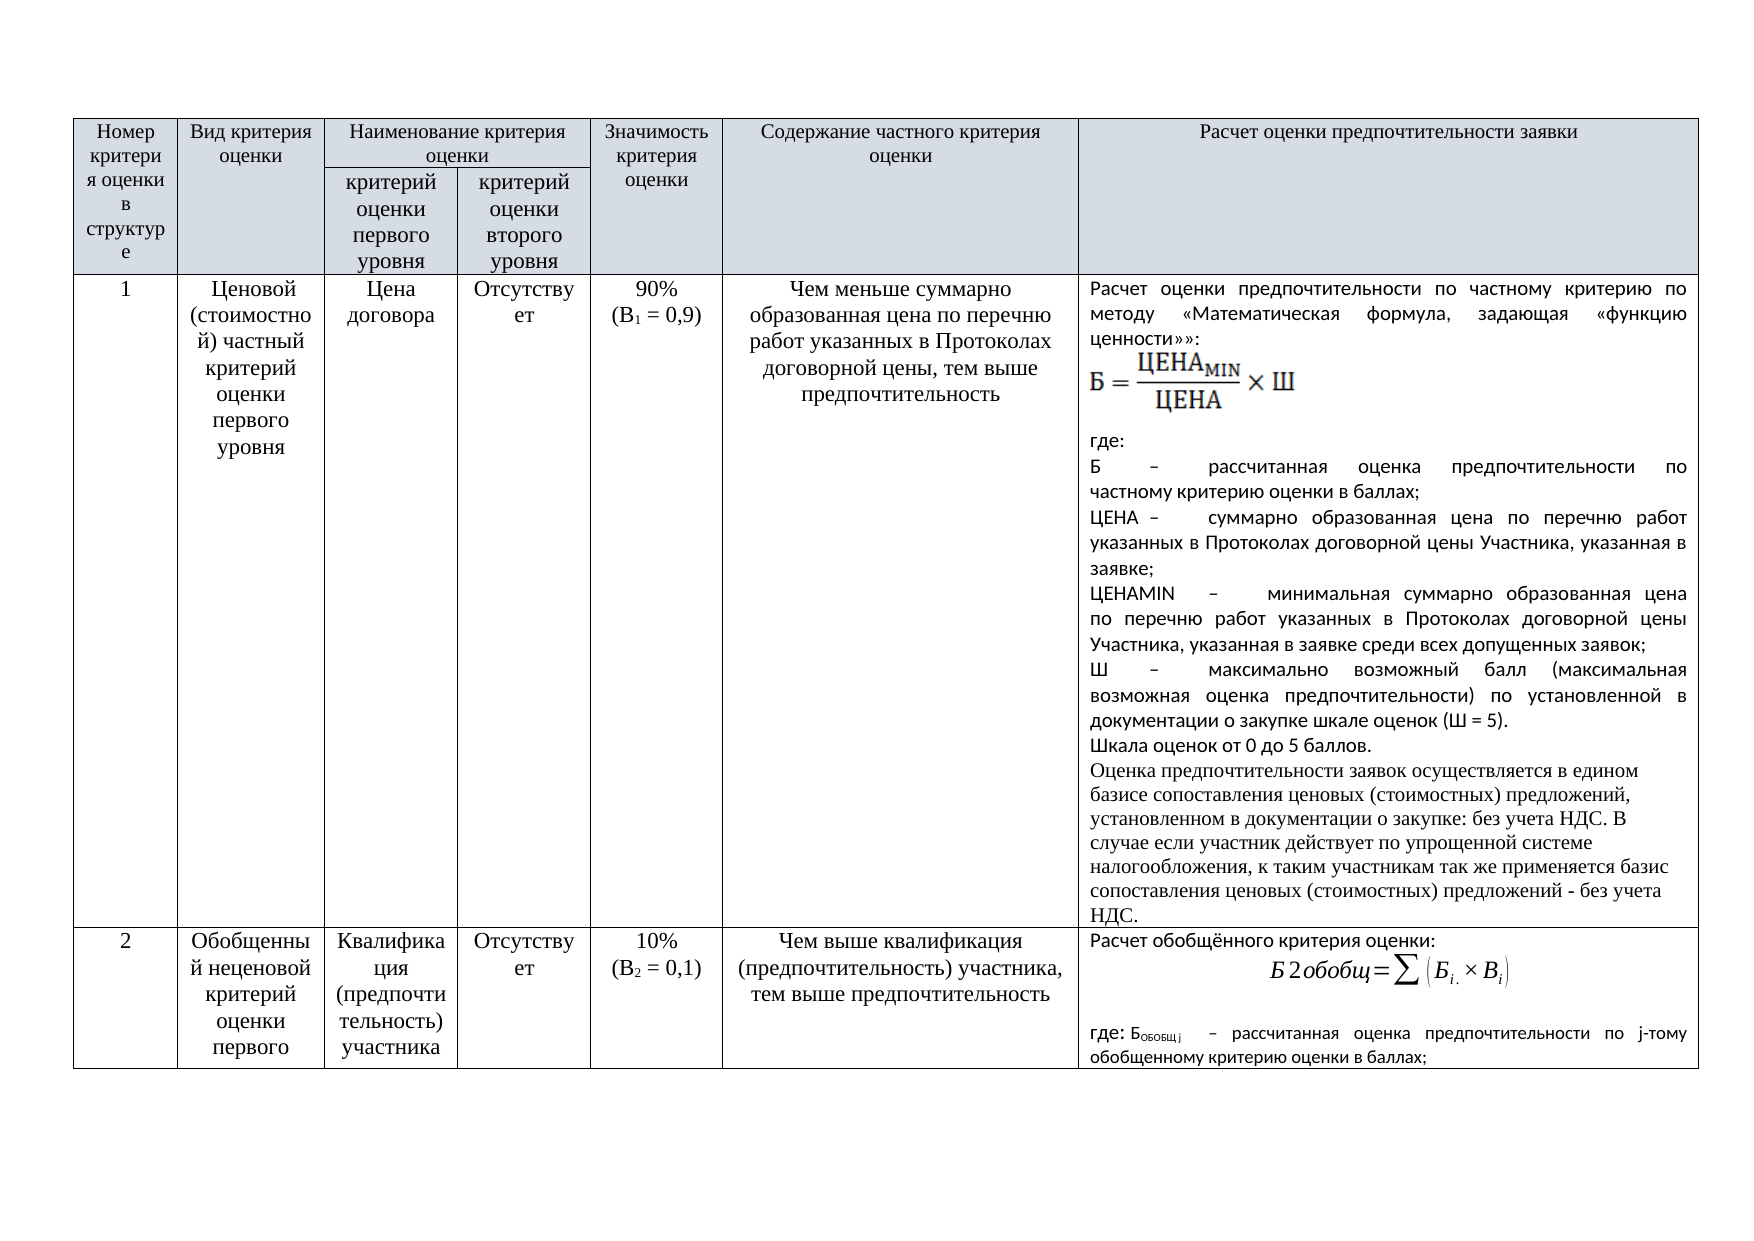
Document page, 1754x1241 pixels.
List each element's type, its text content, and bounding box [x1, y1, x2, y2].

table_header Содержание частного критерия оценки [723, 119, 1078, 274]
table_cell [178, 928, 324, 1068]
table_header Наименование критерия оценки [325, 119, 590, 167]
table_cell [723, 928, 1078, 1068]
table_cell Цена договора [325, 275, 457, 927]
table_header Значимость критерия оценки [591, 119, 722, 274]
table_header Расчет оценки предпочтительности заявки [1079, 119, 1698, 274]
table_cell Отсутствует [458, 928, 590, 1068]
table_cell 2 [74, 928, 177, 1068]
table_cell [325, 928, 457, 1068]
table_cell критерий оценки второго уровня [458, 168, 590, 274]
picture [1089, 350, 1295, 428]
table_header Вид критерия оценки [178, 119, 324, 274]
table_cell 90% (B1 = 0,9) [591, 275, 722, 927]
table_header Номер критерия оценки в структуре [74, 119, 177, 274]
table_cell 10% (В2 = 0,1) [591, 928, 722, 1068]
table_cell критерий оценки первого уровня [325, 168, 457, 274]
table_cell Чем меньше суммарно образованная цена по перечню работ указанных в Протоколах договорной цены, тем выше предпочтительность [723, 275, 1078, 927]
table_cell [1079, 928, 1698, 1068]
table_cell 1 [74, 275, 177, 927]
table_cell Расчет оценки предпочтительности по частному критерию по методу «Математическая формула, задающая «функцию ценности»»: где: Б – рассчитанная оценка предпочтительности по частному критерию оценки в баллах; ЦЕНА – суммарно образованная цена по перечню работ указанных в Протоколах договорной цены Участника, указанная в заявке; ЦЕНАMIN – минимальная суммарно образованная цена по перечню работ указанных в Протоколах договорной цены Участника, указанная в заявке среди всех допущенных заявок; Ш – максимально возможный балл (максимальная возможная оценка предпочтительности) по установленной в документации о закупке шкале оценок (Ш = 5). Шкала оценок от 0 до 5 баллов. Оценка предпочтительности заявок осуществляется в едином базисе сопоставления ценовых (стоимостных) предложений, установленном в документации о закупке: без учета НДС. В случае если участник действует по упрощенной системе налогообложения, к таким участникам так же применяется базис сопоставления ценовых (стоимостных) предложений - без учета НДС. [1079, 275, 1698, 927]
table_cell Отсутствует [458, 275, 590, 927]
table_cell Ценовой (стоимостной) частный критерий оценки первого уровня [178, 275, 324, 927]
